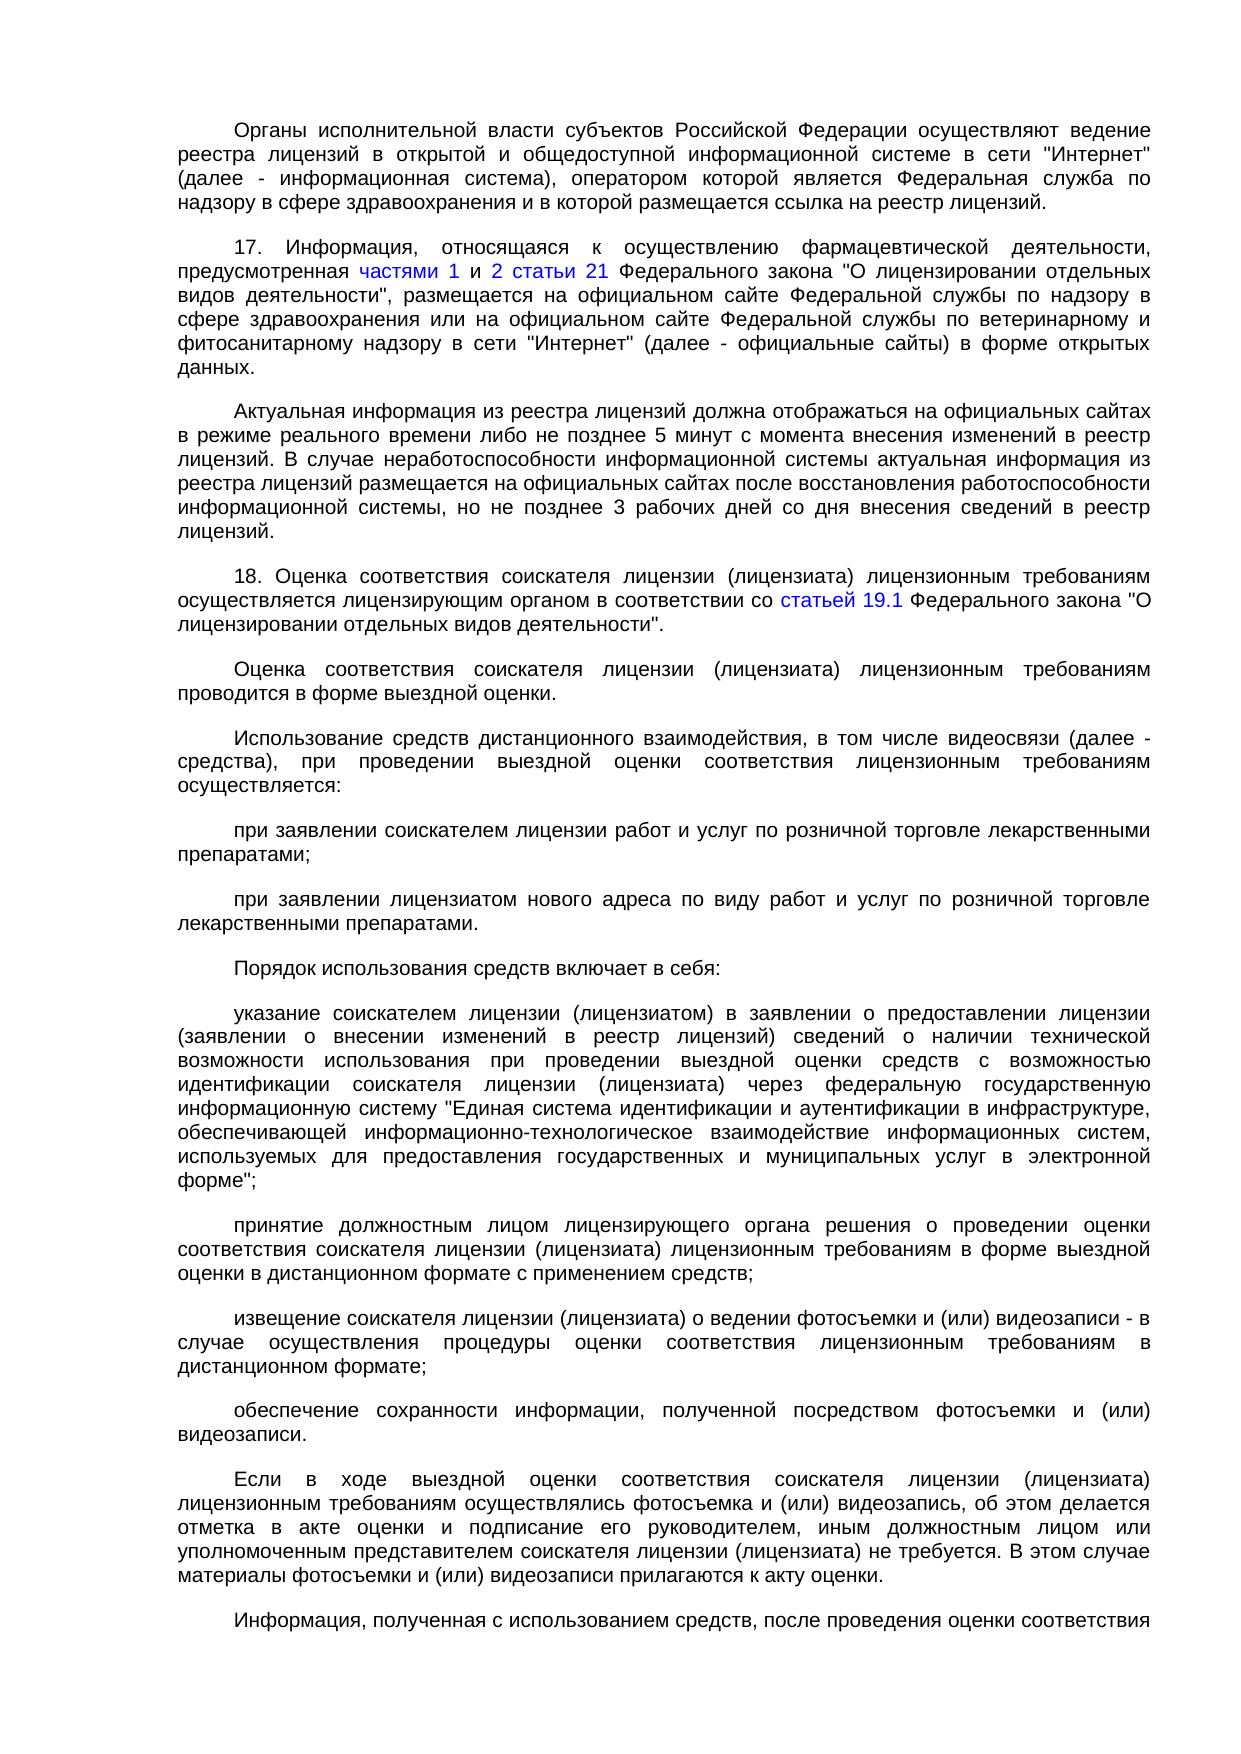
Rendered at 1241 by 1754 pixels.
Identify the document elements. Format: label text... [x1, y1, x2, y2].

text извещение соискателя лицензии (лицензиата) о ведении фотосъемки и (или) видеозаписи - в случае осуществления процедуры оценки соответствия лицензионным требованиям в дистанционном формате; [177, 1306, 1152, 1377]
text обеспечение сохранности информации, полученной посредством фотосъемки и (или) видеозаписи. [177, 1398, 1152, 1446]
text Органы исполнительной власти субъектов Российской Федерации осуществляют ведение реестра лицензий в открытой и общедоступной информационной системе в сети "Интернет" (далее - информационная система), оператором которой является Федеральная служба по надзору в сфере здравоохранения и в которой размещается ссылка на реестр лицензий. [177, 118, 1152, 214]
text Оценка соответствия соискателя лицензии (лицензиата) лицензионным требованиям проводится в форме выездной оценки. [177, 657, 1152, 704]
text при заявлении соискателем лицензии работ и услуг по розничной торговле лекарственными препаратами; [177, 818, 1152, 866]
text Актуальная информация из реестра лицензий должна отображаться на официальных сайтах в режиме реального времени либо не позднее 5 минут с момента внесения изменений в реестр лицензий. В случае неработоспособности информационной системы актуальная информация из реестра лицензий размещается на официальных сайтах после восстановления работоспособности информационной системы, но не позднее 3 рабочих дней со дня внесения сведений в реестр лицензий. [177, 399, 1152, 543]
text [177, 1608, 1152, 1632]
text Порядок использования средств включает в себя: [177, 956, 1152, 979]
text указание соискателем лицензии (лицензиатом) в заявлении о предоставлении лицензии (заявлении о внесении изменений в реестр лицензий) сведений о наличии технической возможности использования при проведении выездной оценки средств с возможностью идентификации соискателя лицензии (лицензиата) через федеральную государственную информационную систему "Единая система идентификации и аутентификации в инфраструктуре, обеспечивающей информационно-технологическое взаимодействие информационных систем, используемых для предоставления государственных и муниципальных услуг в электронной форме"; [177, 1000, 1152, 1192]
text при заявлении лицензиатом нового адреса по виду работ и услуг по розничной торговле лекарственными препаратами. [177, 887, 1152, 935]
text Если в ходе выездной оценки соответствия соискателя лицензии (лицензиата) лицензионным требованиям осуществлялись фотосъемка и (или) видеозапись, об этом делается отметка в акте оценки и подписание его руководителем, иным должностным лицом или уполномоченным представителем соискателя лицензии (лицензиата) не требуется. В этом случае материалы фотосъемки и (или) видеозаписи прилагаются к акту оценки. [177, 1467, 1152, 1587]
text 18. Оценка соответствия соискателя лицензии (лицензиата) лицензионным требованиям осуществляется лицензирующим органом в соответствии со статьей 19.1 Федерального закона "О лицензировании отдельных видов деятельности". [177, 564, 1152, 636]
text принятие должностным лицом лицензирующего органа решения о проведении оценки соответствия соискателя лицензии (лицензиата) лицензионным требованиям в форме выездной оценки в дистанционном формате с применением средств; [177, 1213, 1152, 1285]
text Использование средств дистанционного взаимодействия, в том числе видеосвязи (далее - средства), при проведении выездной оценки соответствия лицензионным требованиям осуществляется: [177, 725, 1152, 797]
text 17. Информация, относящаяся к осуществлению фармацевтической деятельности, предусмотренная частями 1 и 2 статьи 21 Федерального закона "О лицензировании отдельных видов деятельности", размещается на официальном сайте Федеральной службы по надзору в сфере здравоохранения или на официальном сайте Федеральной службы по ветеринарному и фитосанитарному надзору в сети "Интернет" (далее - официальные сайты) в форме открытых данных. [177, 235, 1152, 378]
